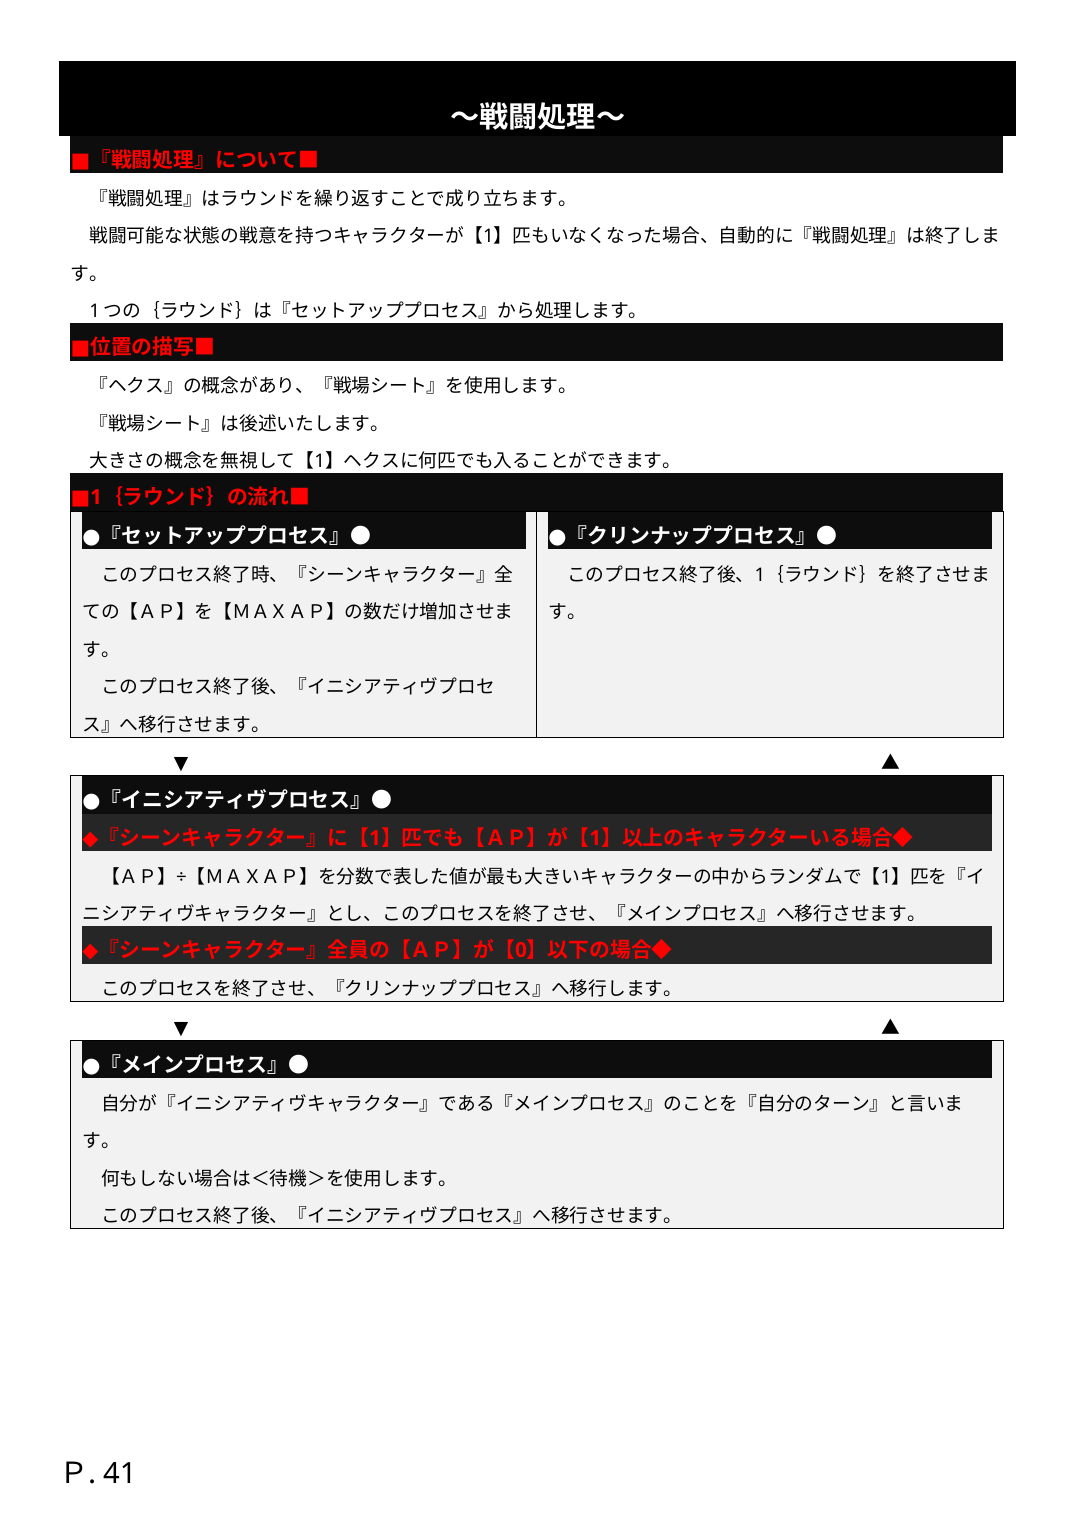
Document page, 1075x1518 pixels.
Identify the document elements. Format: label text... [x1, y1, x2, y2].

table_header ■『戦闘処理』について■ 『戦闘処理』はラウンドを繰り返すことで成り立ちます。 戦闘可能な状態の戦意を持つキャラクターが【1】匹もいなくなった場合、自動的に『戦闘処理』は終了します。 1つの｛ラウンド｝は『セットアッププロセス』から処理します。 ■位置の描写■ 『ヘクス』の概念があり、『戦場シート』を使用します。 『戦場シート』は後述いたします。 大きさの概念を無視して【1】ヘクスに何匹でも入ることができます。 ■1｛ラウンド｝の流れ■ ▼ ▲ ▼ ▲ [59, 136, 1015, 1267]
subtitle ～戦闘処理～ [59, 61, 1016, 136]
